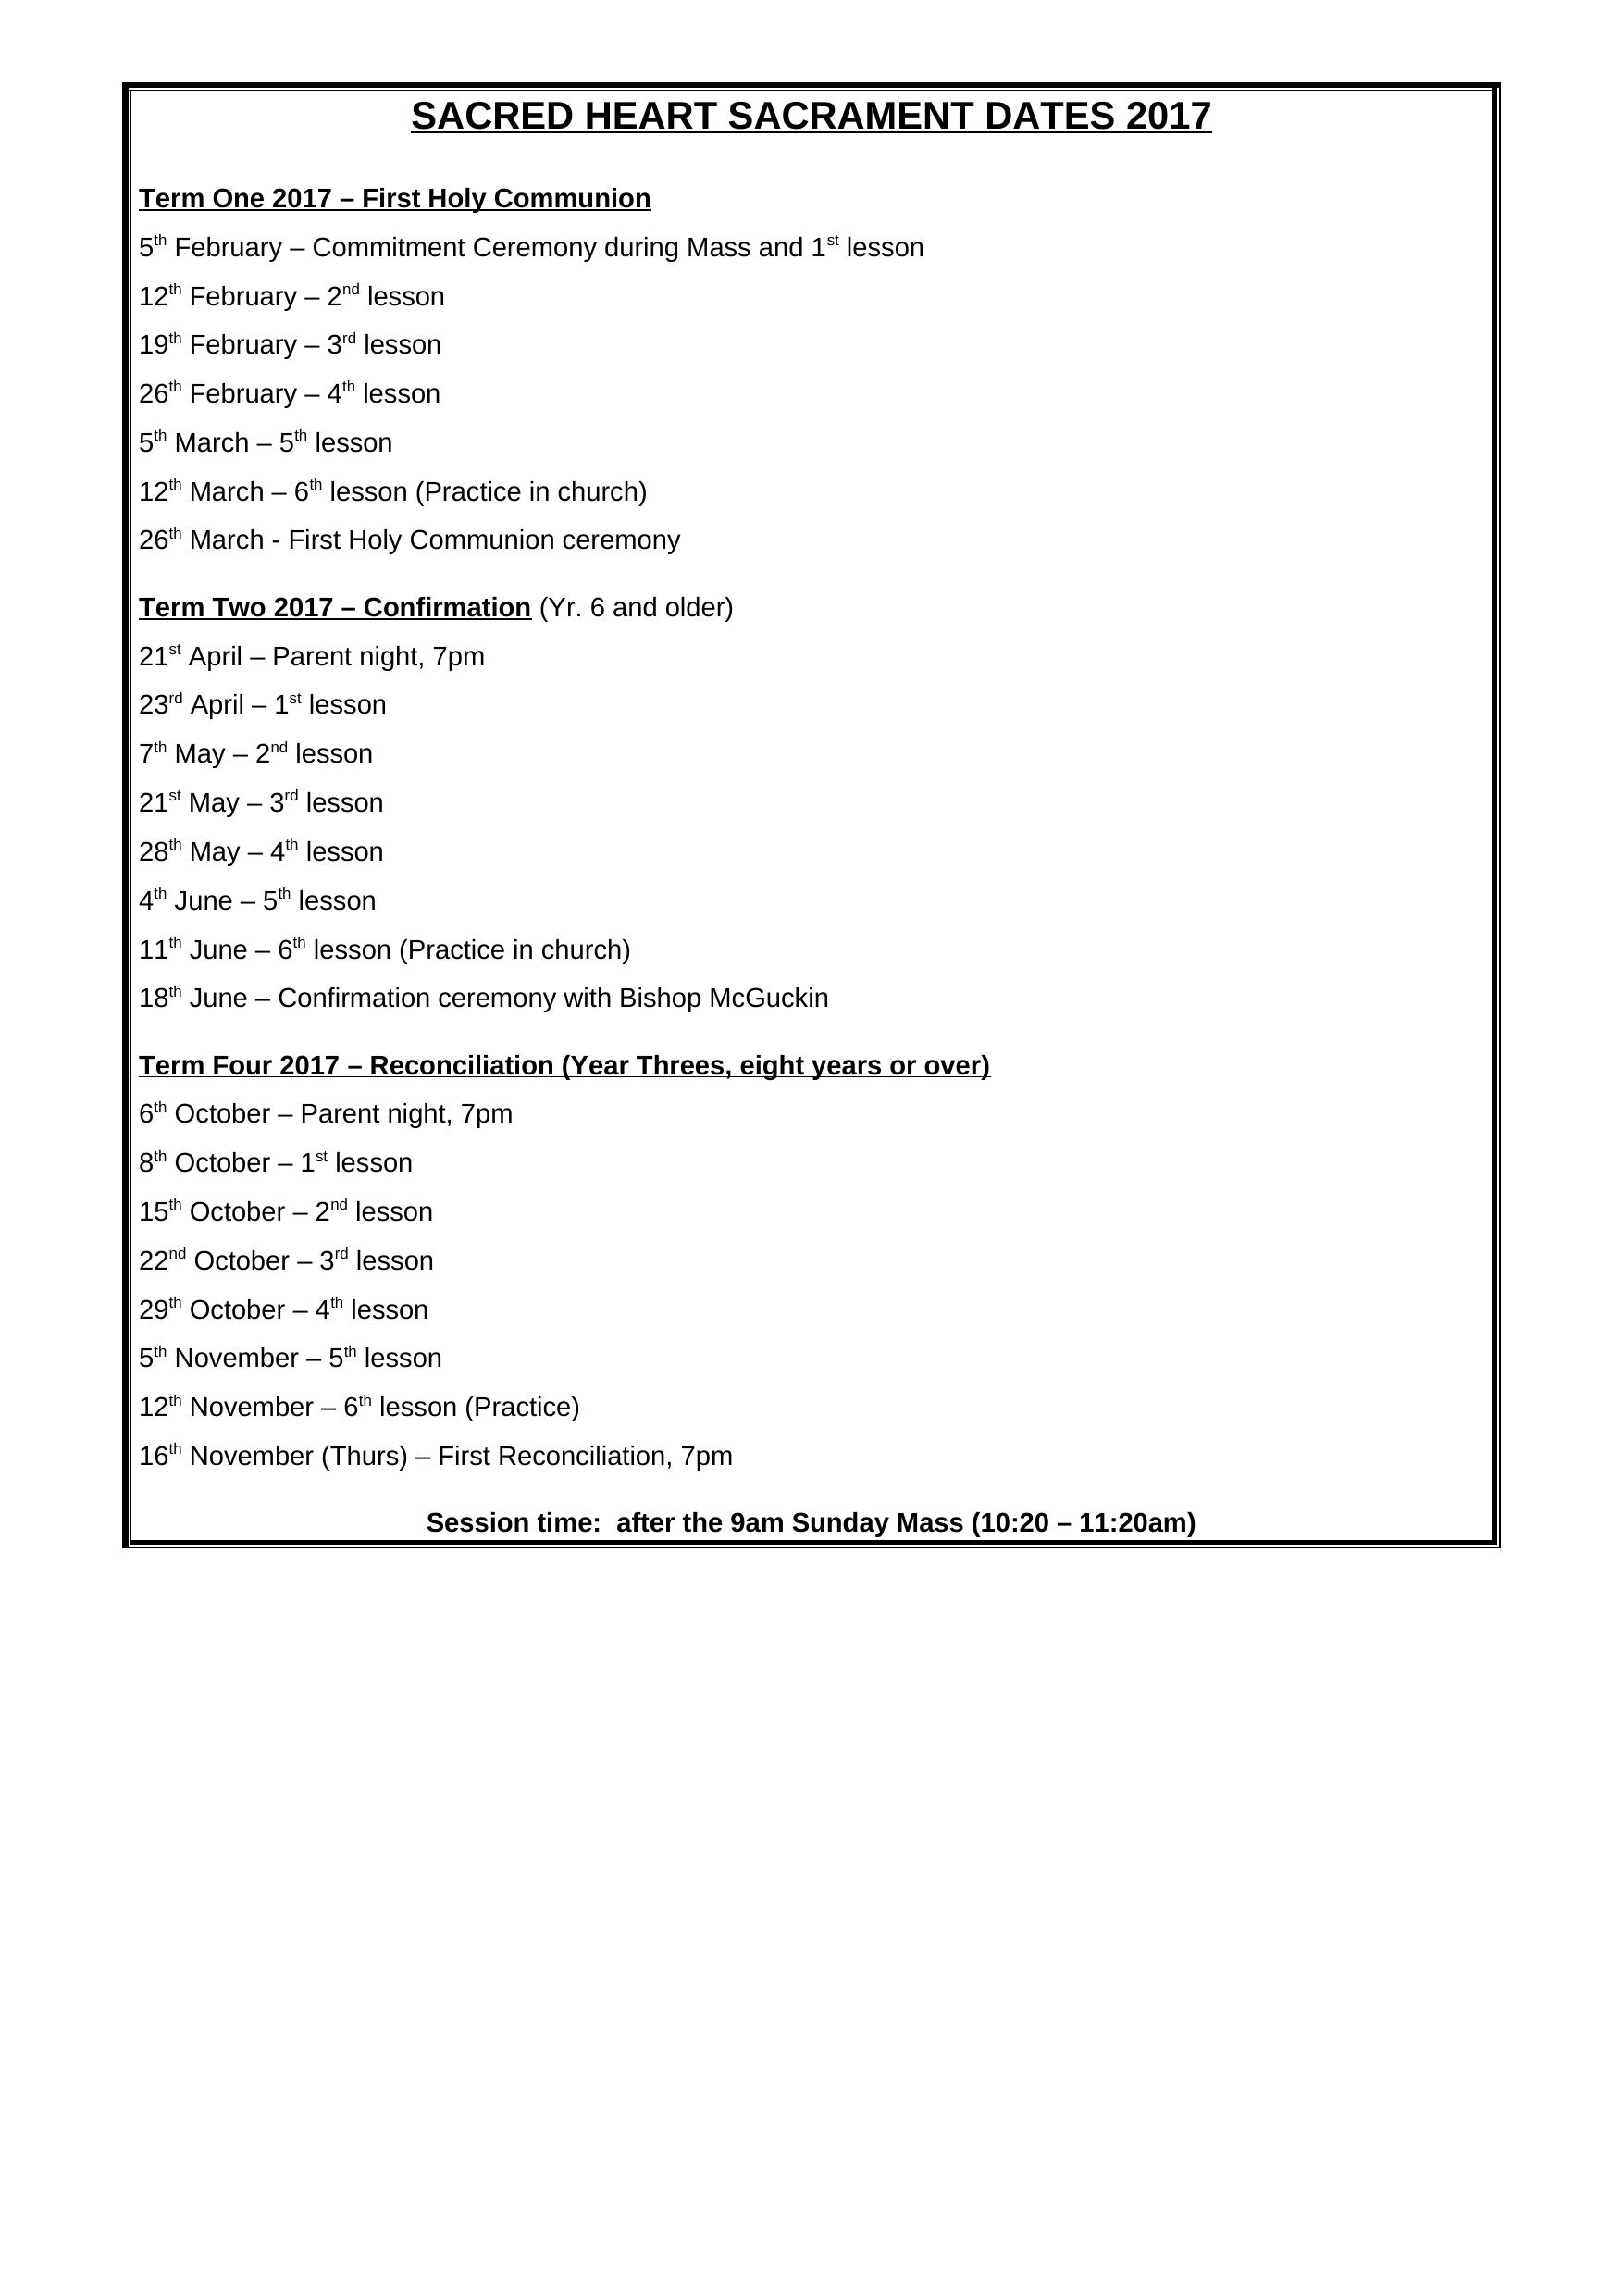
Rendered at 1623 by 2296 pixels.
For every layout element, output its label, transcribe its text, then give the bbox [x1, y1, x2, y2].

text 12th November – 6th lesson (Practice) [131, 1381, 1492, 1422]
text Term One 2017 – First Holy Communion [131, 171, 1492, 213]
text Term Four 2017 – Reconciliation (Year Threes, eight years or over) [131, 1038, 1492, 1080]
text 12th March – 6th lesson (Practice in church) [131, 465, 1492, 506]
text 5th February – Commitment Ceremony during Mass and 1st lesson [131, 220, 1492, 262]
text 4th June – 5th lesson [131, 874, 1492, 915]
text Term Two 2017 – Confirmation (Yr. 6 and older) [131, 580, 1492, 622]
text 7th May – 2nd lesson [131, 727, 1492, 769]
text 16th November (Thurs) – First Reconciliation, 7pm [131, 1430, 1492, 1471]
text Session time: after the 9am Sunday Mass (10:20 – 11:20am) [131, 1496, 1492, 1540]
text 26th March - First Holy Communion ceremony [131, 514, 1492, 555]
text 15th October – 2nd lesson [131, 1185, 1492, 1227]
text 29th October – 4th lesson [131, 1283, 1492, 1324]
text 19th February – 3rd lesson [131, 318, 1492, 360]
text 12th February – 2nd lesson [131, 269, 1492, 311]
text SACRED HEART SACRAMENT DATES 2017 [131, 91, 1492, 137]
text 11th June – 6th lesson (Practice in church) [131, 923, 1492, 964]
text 6th October – Parent night, 7pm [131, 1087, 1492, 1129]
text 21st May – 3rd lesson [131, 776, 1492, 818]
text 26th February – 4th lesson [131, 367, 1492, 409]
text 5th March – 5th lesson [131, 416, 1492, 457]
text 8th October – 1st lesson [131, 1136, 1492, 1178]
text 22nd October – 3rd lesson [131, 1234, 1492, 1275]
text 23rd April – 1st lesson [131, 678, 1492, 720]
text 21st April – Parent night, 7pm [131, 629, 1492, 671]
text 28th May – 4th lesson [131, 825, 1492, 866]
text 18th June – Confirmation ceremony with Bishop McGuckin [131, 972, 1492, 1013]
text 5th November – 5th lesson [131, 1332, 1492, 1373]
